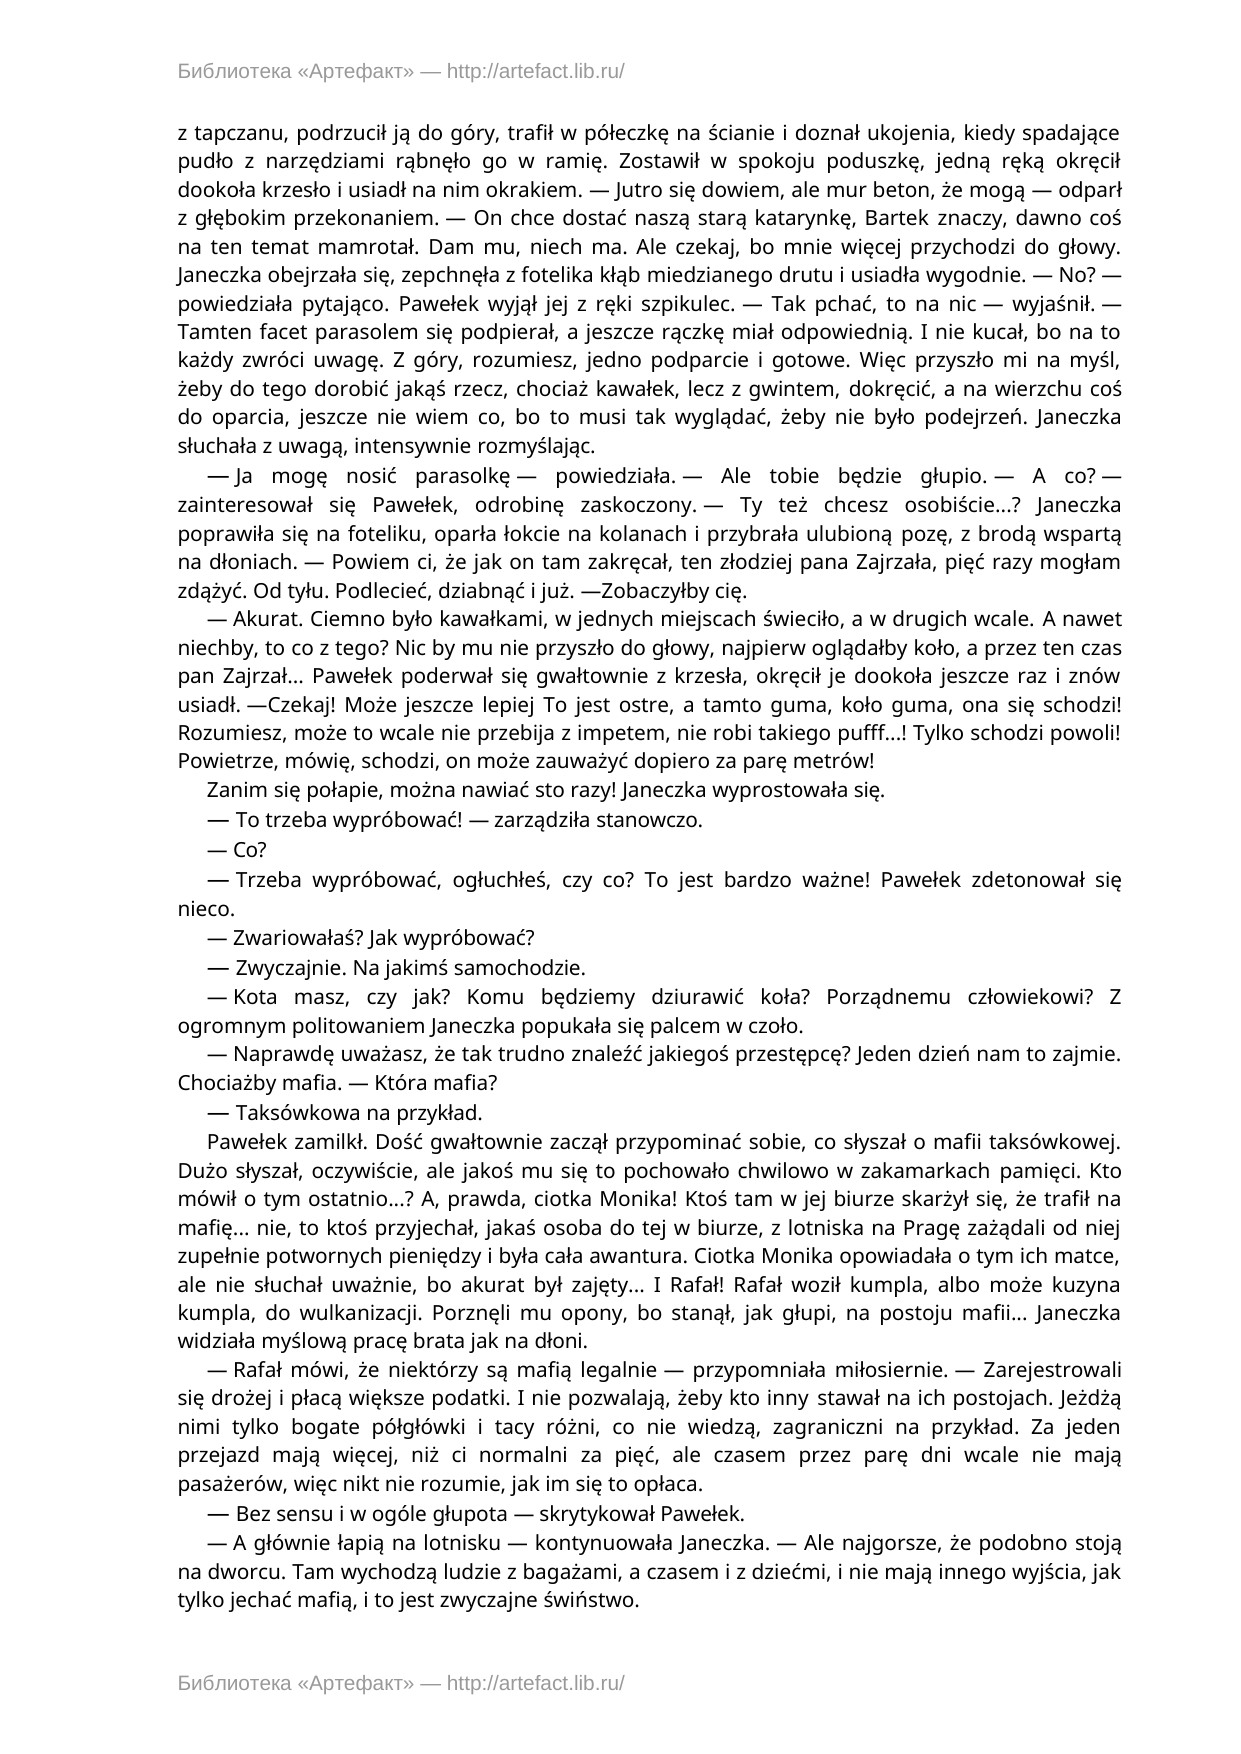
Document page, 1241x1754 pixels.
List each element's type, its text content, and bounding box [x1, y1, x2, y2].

text — A głównie łapią na lotnisku — kontynuowała Janeczka. — Ale najgorsze, że podobno stoją na dworcu. Tam wychodzą ludzie z bagażami, a czasem i z dziećmi, i nie mają innego wyjścia, jak tylko jechać mafią, i to jest zwyczajne świństwo. [177, 1528, 1122, 1614]
text — Zwyczajnie. Na jakimś samochodzie. [177, 951, 1122, 982]
text — Ja mogę nosić parasolkę — powiedziała. — Ale tobie będzie głupio. — A co? — zainteresował się Pawełek, odrobinę zaskoczony. — Ty też chcesz osobiście...? Janeczka poprawiła się na foteliku, oparła łokcie na kolanach i przybrała ulubioną pozę, z brodą wspartą na dłoniach. — Powiem ci, że jak on tam zakręcał, ten złodziej pana Zajrzała, pięć razy mogłam zdążyć. Od tyłu. Podlecieć, dziabnąć i już. —Zobaczyłby cię. [177, 459, 1122, 604]
text — To trzeba wypróbować! — zarządziła stanowczo. [177, 803, 1122, 835]
text — Naprawdę uważasz, że tak trudno znaleźć jakiegoś przestępcę? Jeden dzień nam to zajmie. Chociażby mafia. — Która mafia? [177, 1039, 1122, 1096]
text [177, 118, 1122, 459]
text Pawełek zamilkł. Dość gwałtownie zaczął przypominać sobie, co słyszał o mafii taksówkowej. Dużo słyszał, oczywiście, ale jakoś mu się to pochowało chwilowo w zakamarkach pamięci. Kto mówił o tym ostatnio...? A, prawda, ciotka Monika! Ktoś tam w jej biurze skarżył się, że trafił na mafię... nie, to ktoś przyjechał, jakaś osoba do tej w biurze, z lotniska na Pragę zażądali od niej zupełnie potwornych pieniędzy i była cała awantura. Ciotka Monika opowiadała o tym ich matce, ale nie słuchał uważnie, bo akurat był zajęty... I Rafał! Rafał woził kumpla, albo może kuzyna kumpla, do wulkanizacji. Porznęli mu opony, bo stanął, jak głupi, na postoju mafii... Janeczka widziała myślową pracę brata jak na dłoni. [177, 1127, 1122, 1355]
text — Bez sensu i w ogóle głupota — skrytykował Pawełek. [177, 1497, 1122, 1528]
text — Co? [177, 835, 1122, 863]
text — Akurat. Ciemno było kawałkami, w jednych miejscach świeciło, a w drugich wcale. A nawet niechby, to co z tego? Nic by mu nie przyszło do głowy, najpierw oglądałby koło, a przez ten czas pan Zajrzał... Pawełek poderwał się gwałtownie z krzesła, okręcił je dookoła jeszcze raz i znów usiadł. —Czekaj! Może jeszcze lepiej To jest ostre, a tamto guma, koło guma, ona się schodzi! Rozumiesz, może to wcale nie przebija z impetem, nie robi takiego pufff...! Tylko schodzi powoli! Powietrze, mówię, schodzi, on może zauważyć dopiero za parę metrów! [177, 604, 1122, 775]
text Zanim się połapie, można nawiać sto razy! Janeczka wyprostowała się. [177, 775, 1122, 803]
text — Trzeba wypróbować, ogłuchłeś, czy co? To jest bardzo ważne! Pawełek zdetonował się nieco. [177, 863, 1122, 923]
text — Kota masz, czy jak? Komu będziemy dziurawić koła? Porządnemu człowiekowi? Z ogromnym politowaniem Janeczka popukała się palcem w czoło. [177, 982, 1122, 1039]
text — Rafał mówi, że niektórzy są mafią legalnie — przypomniała miłosiernie. — Zarejestrowali się drożej i płacą większe podatki. I nie pozwalają, żeby kto inny stawał na ich postojach. Jeżdżą nimi tylko bogate półgłówki i tacy różni, co nie wiedzą, zagraniczni na przykład. Za jeden przejazd mają więcej, niż ci normalni za pięć, ale czasem przez parę dni wcale nie mają pasażerów, więc nikt nie rozumie, jak im się to opłaca. [177, 1355, 1122, 1497]
text — Zwariowałaś? Jak wypróbować? [177, 923, 1122, 951]
text — Taksówkowa na przykład. [177, 1096, 1122, 1127]
